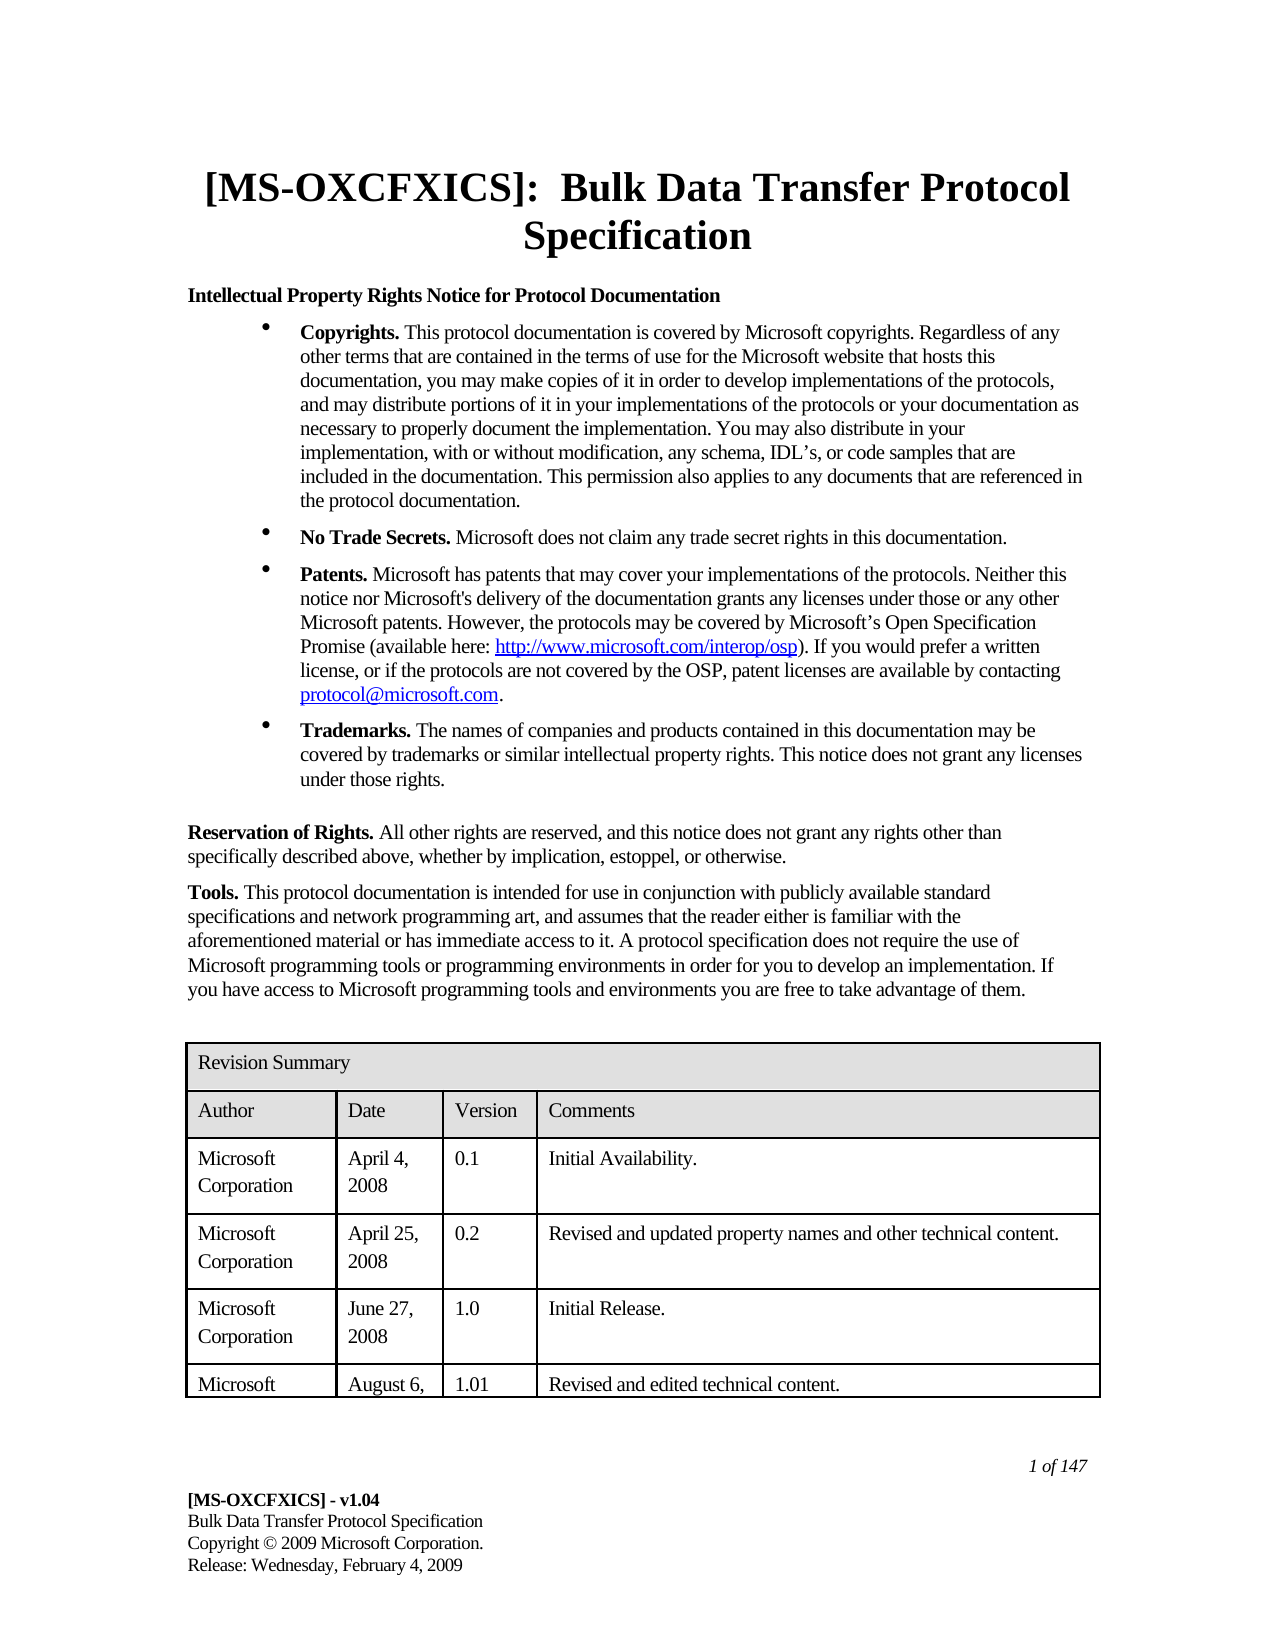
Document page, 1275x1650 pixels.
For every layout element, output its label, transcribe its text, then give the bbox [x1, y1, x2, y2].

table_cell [538, 1365, 1099, 1396]
table_cell Revised and updated property names and other technical content. [538, 1215, 1099, 1288]
table_cell April 25, 2008 [338, 1215, 442, 1288]
list Copyrights. This protocol documentation is covered by Microsoft copyrights. Regardless of any other terms that are contained in the terms of use for the Microsoft website that hosts this documentation, you may make copies of it in order to develop implementations of the protocols, and may distribute portions of it in your implementations of the protocols or your documentation as necessary to properly document the implementation. You may also distribute in your implementation, with or without modification, any schema, IDL’s, or code samples that are included in the documentation. This permission also applies to any documents that are referenced in the protocol documentation. [262, 320, 1087, 512]
table_cell Microsoft Corporation [188, 1215, 335, 1288]
table_cell Microsoft Corporation [188, 1139, 335, 1213]
table_cell 1.0 [444, 1290, 536, 1363]
text Tools. This protocol documentation is intended for use in conjunction with publicly available standard specifications and network programming art, and assumes that the reader either is familiar with the aforementioned material or has immediate access to it. A protocol specification does not require the use of Microsoft programming tools or programming environments in order for you to develop an implementation. If you have access to Microsoft programming tools and environments you are free to take advantage of them. [187, 880, 1087, 1001]
table_cell April 4, 2008 [338, 1139, 442, 1213]
text Reservation of Rights. All other rights are reserved, and this notice does not grant any rights other than specifically described above, whether by implication, estoppel, or otherwise. [187, 820, 1087, 868]
text [MS-OXCFXICS]: Bulk Data Transfer Protocol Specification [187, 162, 1087, 258]
table_cell Microsoft Corporation [188, 1290, 335, 1363]
list Patents. Microsoft has patents that may cover your implementations of the protocols. Neither this notice nor Microsoft's delivery of the documentation grants any licenses under those or any other Microsoft patents. However, the protocols may be covered by Microsoft’s Open Specification Promise (available here: http://www.microsoft.com/interop/osp). If you would prefer a written license, or if the protocols are not covered by the OSP, patent licenses are available by contacting protocol@microsoft.com. [262, 561, 1087, 706]
list Trademarks. The names of companies and products contained in this documentation may be covered by trademarks or similar intellectual property rights. This notice does not grant any licenses under those rights. [262, 718, 1087, 791]
table_cell Version [444, 1092, 536, 1137]
table_cell Comments [538, 1092, 1099, 1137]
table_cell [188, 1365, 335, 1396]
table_cell August 6, 2008 [338, 1365, 442, 1396]
table_cell 0.2 [444, 1215, 536, 1288]
table_cell Author [188, 1092, 335, 1137]
table_header Revision Summary [188, 1044, 1099, 1089]
table_cell 1.01 [444, 1365, 536, 1396]
table_cell Date [338, 1092, 442, 1137]
table_cell June 27, 2008 [338, 1290, 442, 1363]
table_cell Initial Release. [538, 1290, 1099, 1363]
list No Trade Secrets. Microsoft does not claim any trade secret rights in this documentation. [262, 525, 1087, 549]
table_cell Initial Availability. [538, 1139, 1099, 1213]
text Intellectual Property Rights Notice for Protocol Documentation [187, 283, 1087, 307]
table_cell 0.1 [444, 1139, 536, 1213]
